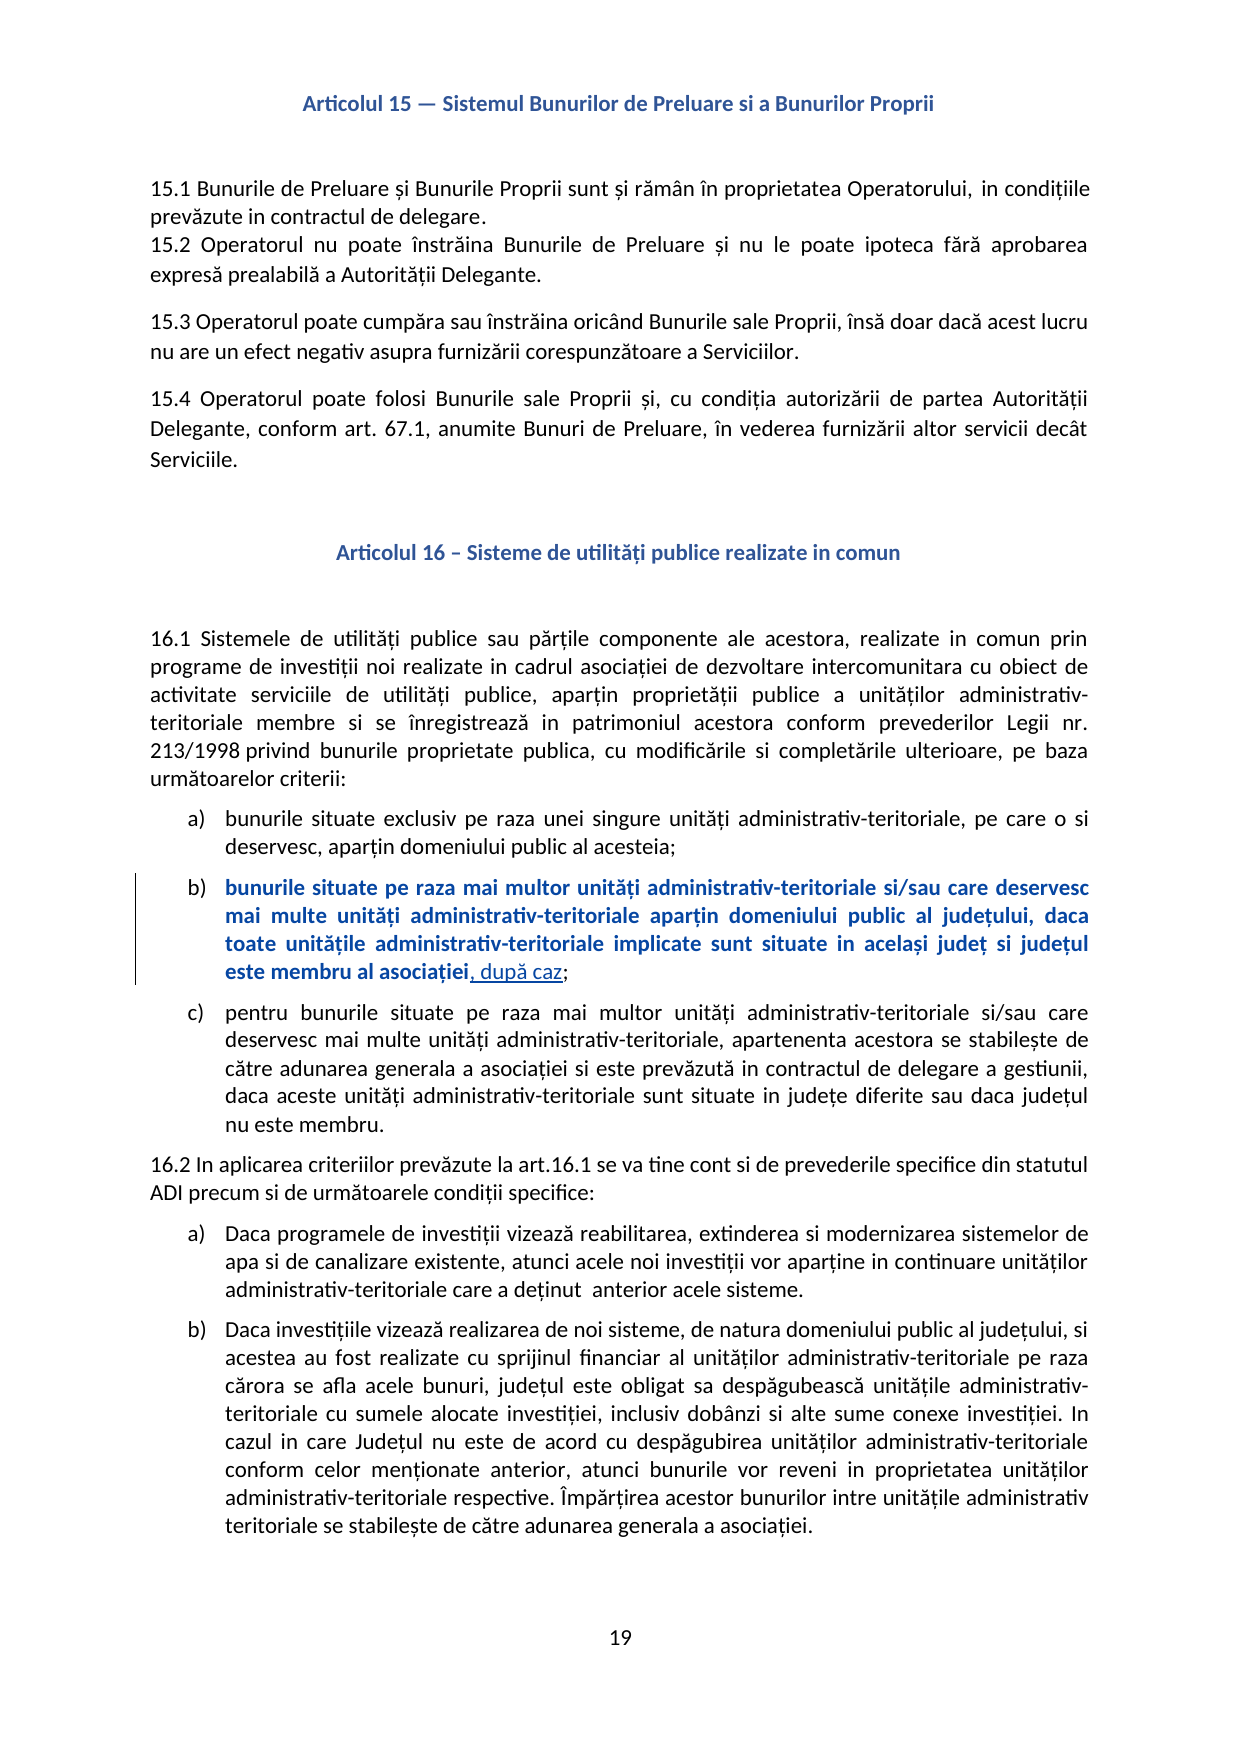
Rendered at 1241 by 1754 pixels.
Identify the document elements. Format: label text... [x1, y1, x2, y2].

subtitle Articolul 16 – Sisteme de utilități publice realizate in comun [150, 538, 1087, 566]
list Daca programele de investiții vizează reabilitarea, extinderea si modernizarea sistemelor de apa si de canalizare existente, atunci acele noi investiții vor aparține in continuare unităților administrativ-teritoriale care a deținut anterior acele sisteme. [187, 1219, 1090, 1303]
text 16.1 Sistemele de utilități publice sau părțile componente ale acestora, realizate in comun prin programe de investiții noi realizate in cadrul asociației de dezvoltare intercomunitara cu obiect de activitate serviciile de utilități publice, aparțin proprietății publice a unităților administrativ-teritoriale membre si se înregistrează in patrimoniul acestora conform prevederilor Legii nr. 213/1998 privind bunurile proprietate publica, cu modificările si completările ulterioare, pe baza următoarelor criterii: [150, 624, 1090, 792]
text 15.1 Bunurile de Preluare și Bunurile Proprii sunt și rămân în proprietatea Operatorului, in condițiile prevăzute in contractul de delegare. [150, 174, 1090, 230]
text 15.4 Operatorul poate folosi Bunurile sale Proprii și, cu condiția autorizării de partea Autorității Delegante, conform art. 67.1, anumite Bunuri de Preluare, în vederea furnizării altor servicii decât Serviciile. [150, 384, 1090, 473]
list bunurile situate pe raza mai multor unități administrativ-teritoriale si/sau care deservesc mai multe unități administrativ-teritoriale aparțin domeniului public al județului, daca toate unitățile administrativ-teritoriale implicate sunt situate in același județ si județul este membru al asociației; [187, 873, 1090, 985]
list Daca investițiile vizează realizarea de noi sisteme, de natura domeniului public al județului, si acestea au fost realizate cu sprijinul financiar al unităților administrativ-teritoriale pe raza cărora se afla acele bunuri, județul este obligat sa despăgubească unitățile administrativ-teritoriale cu sumele alocate investiției, inclusiv dobânzi si alte sume conexe investiției. In cazul in care Județul nu este de acord cu despăgubirea unităților administrativ-teritoriale conform celor menționate anterior, atunci bunurile vor reveni in proprietatea unităților administrativ-teritoriale respective. Împărțirea acestor bunurilor intre unitățile administrativ teritoriale se stabilește de către adunarea generala a asociației. [187, 1315, 1090, 1539]
text 16.2 In aplicarea criteriilor prevăzute la art.16.1 se va tine cont si de prevederile specifice din statutul ADI precum si de următoarele condiții specifice: [150, 1150, 1090, 1206]
list bunurile situate exclusiv pe raza unei singure unități administrativ-teritoriale, pe care o si deservesc, aparțin domeniului public al acesteia; [187, 804, 1090, 861]
subtitle Articolul 15 — Sistemul Bunurilor de Preluare si a Bunurilor Proprii [150, 89, 1087, 117]
text 15.2 Operatorul nu poate înstrăina Bunurile de Preluare și nu le poate ipoteca fără aprobarea expresă prealabilă a Autorității Delegante. [150, 230, 1090, 288]
text 15.3 Operatorul poate cumpăra sau înstrăina oricând Bunurile sale Proprii, însă doar dacă acest lucru nu are un efect negativ asupra furnizării corespunzătoare a Serviciilor. [150, 307, 1090, 365]
list pentru bunurile situate pe raza mai multor unități administrativ-teritoriale si/sau care deservesc mai multe unități administrativ-teritoriale, apartenenta acestora se stabilește de către adunarea generala a asociației si este prevăzută in contractul de delegare a gestiunii, daca aceste unități administrativ-teritoriale sunt situate in județe diferite sau daca județul nu este membru. [187, 998, 1090, 1138]
